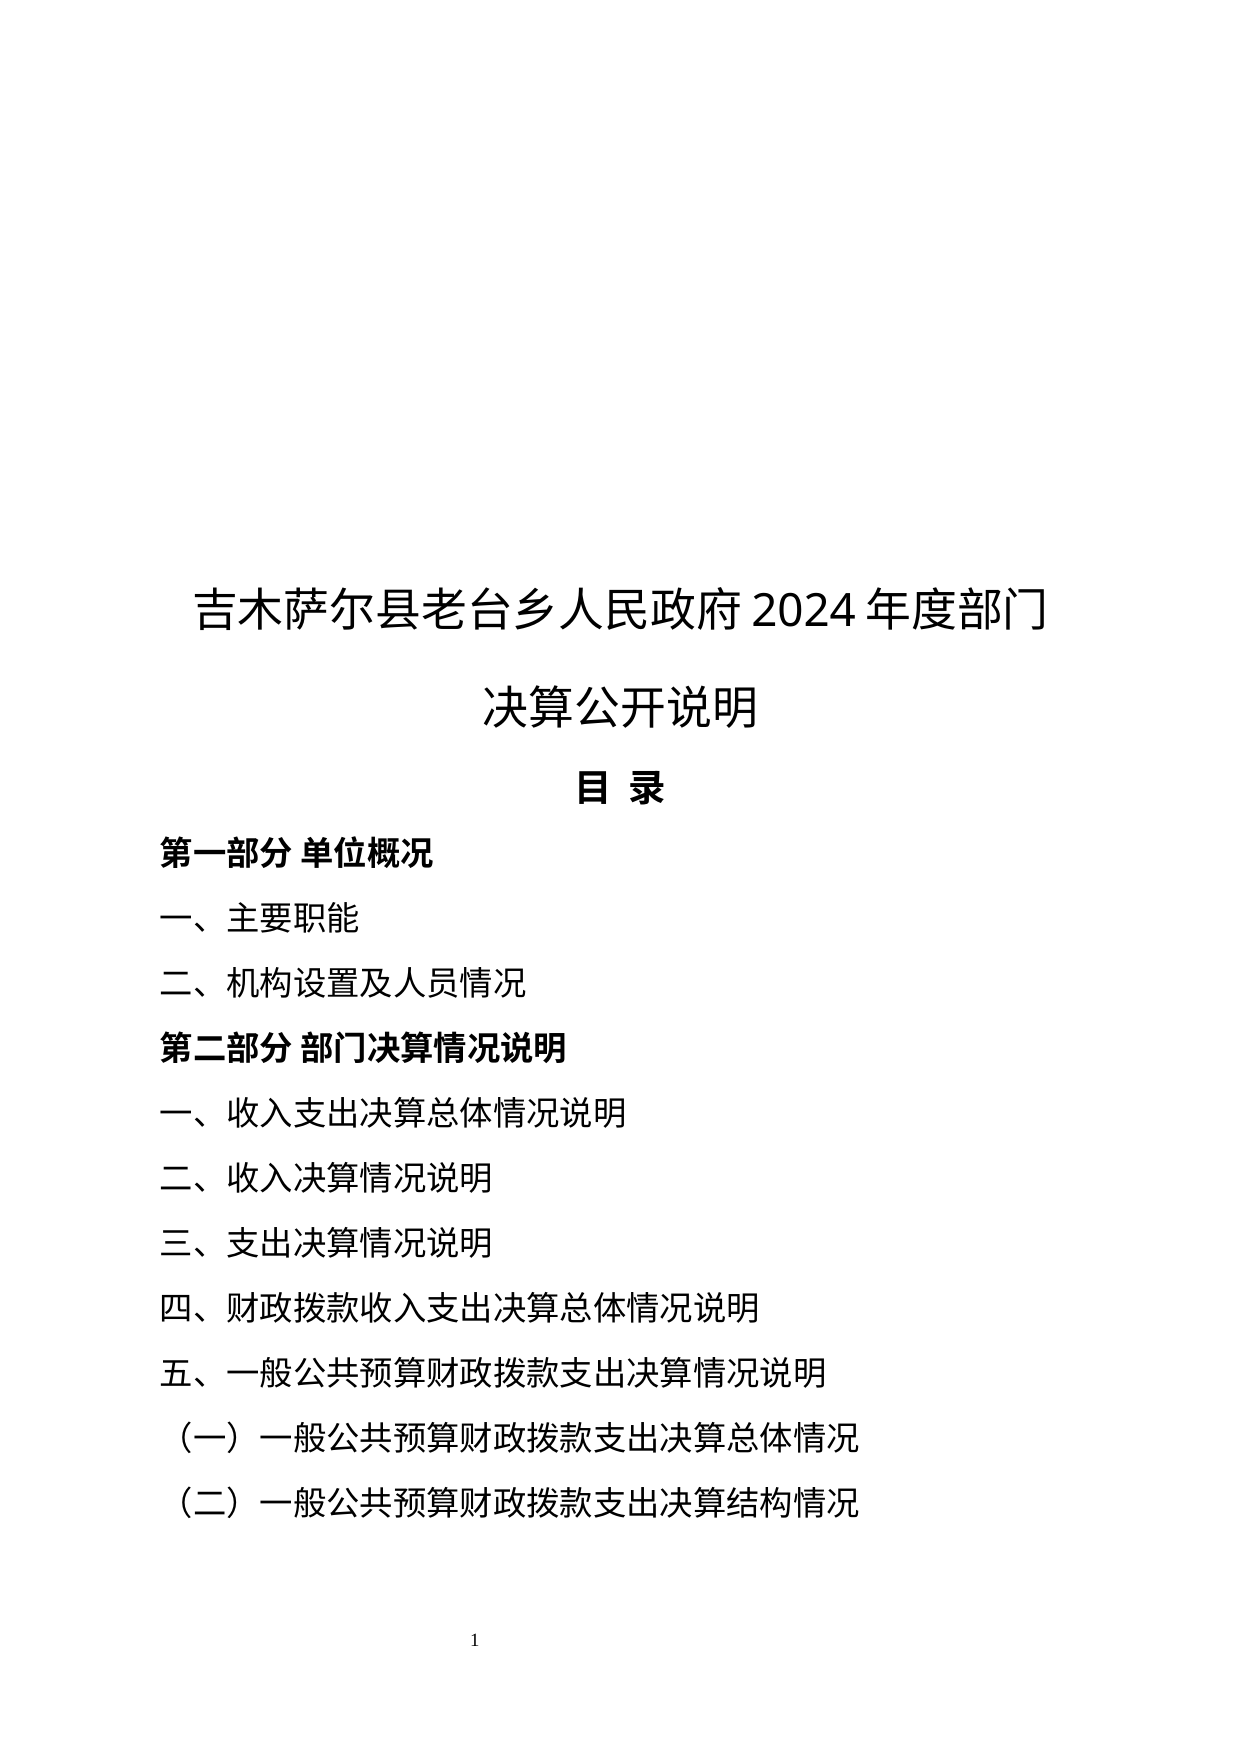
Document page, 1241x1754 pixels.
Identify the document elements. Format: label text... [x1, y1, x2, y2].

text 决算公开说明 [159, 655, 1081, 753]
text （二）一般公共预算财政拨款支出决算结构情况 [159, 1468, 1081, 1533]
text （一）一般公共预算财政拨款支出决算总体情况 [159, 1403, 1081, 1468]
text 第一部分 单位概况 [159, 818, 1081, 883]
text 一、主要职能 [159, 883, 1081, 948]
text 三、支出决算情况说明 [159, 1208, 1081, 1273]
text 吉木萨尔县老台乡人民政府2024年度部门 [159, 558, 1081, 655]
text 一、收入支出决算总体情况说明 [159, 1078, 1081, 1143]
text 四、财政拨款收入支出决算总体情况说明 [159, 1273, 1081, 1338]
text 目 录 [159, 753, 1081, 818]
text 二、收入决算情况说明 [159, 1143, 1081, 1208]
text 第二部分 部门决算情况说明 [159, 1013, 1081, 1078]
text 二、机构设置及人员情况 [159, 948, 1081, 1013]
text 五、一般公共预算财政拨款支出决算情况说明 [159, 1338, 1081, 1403]
